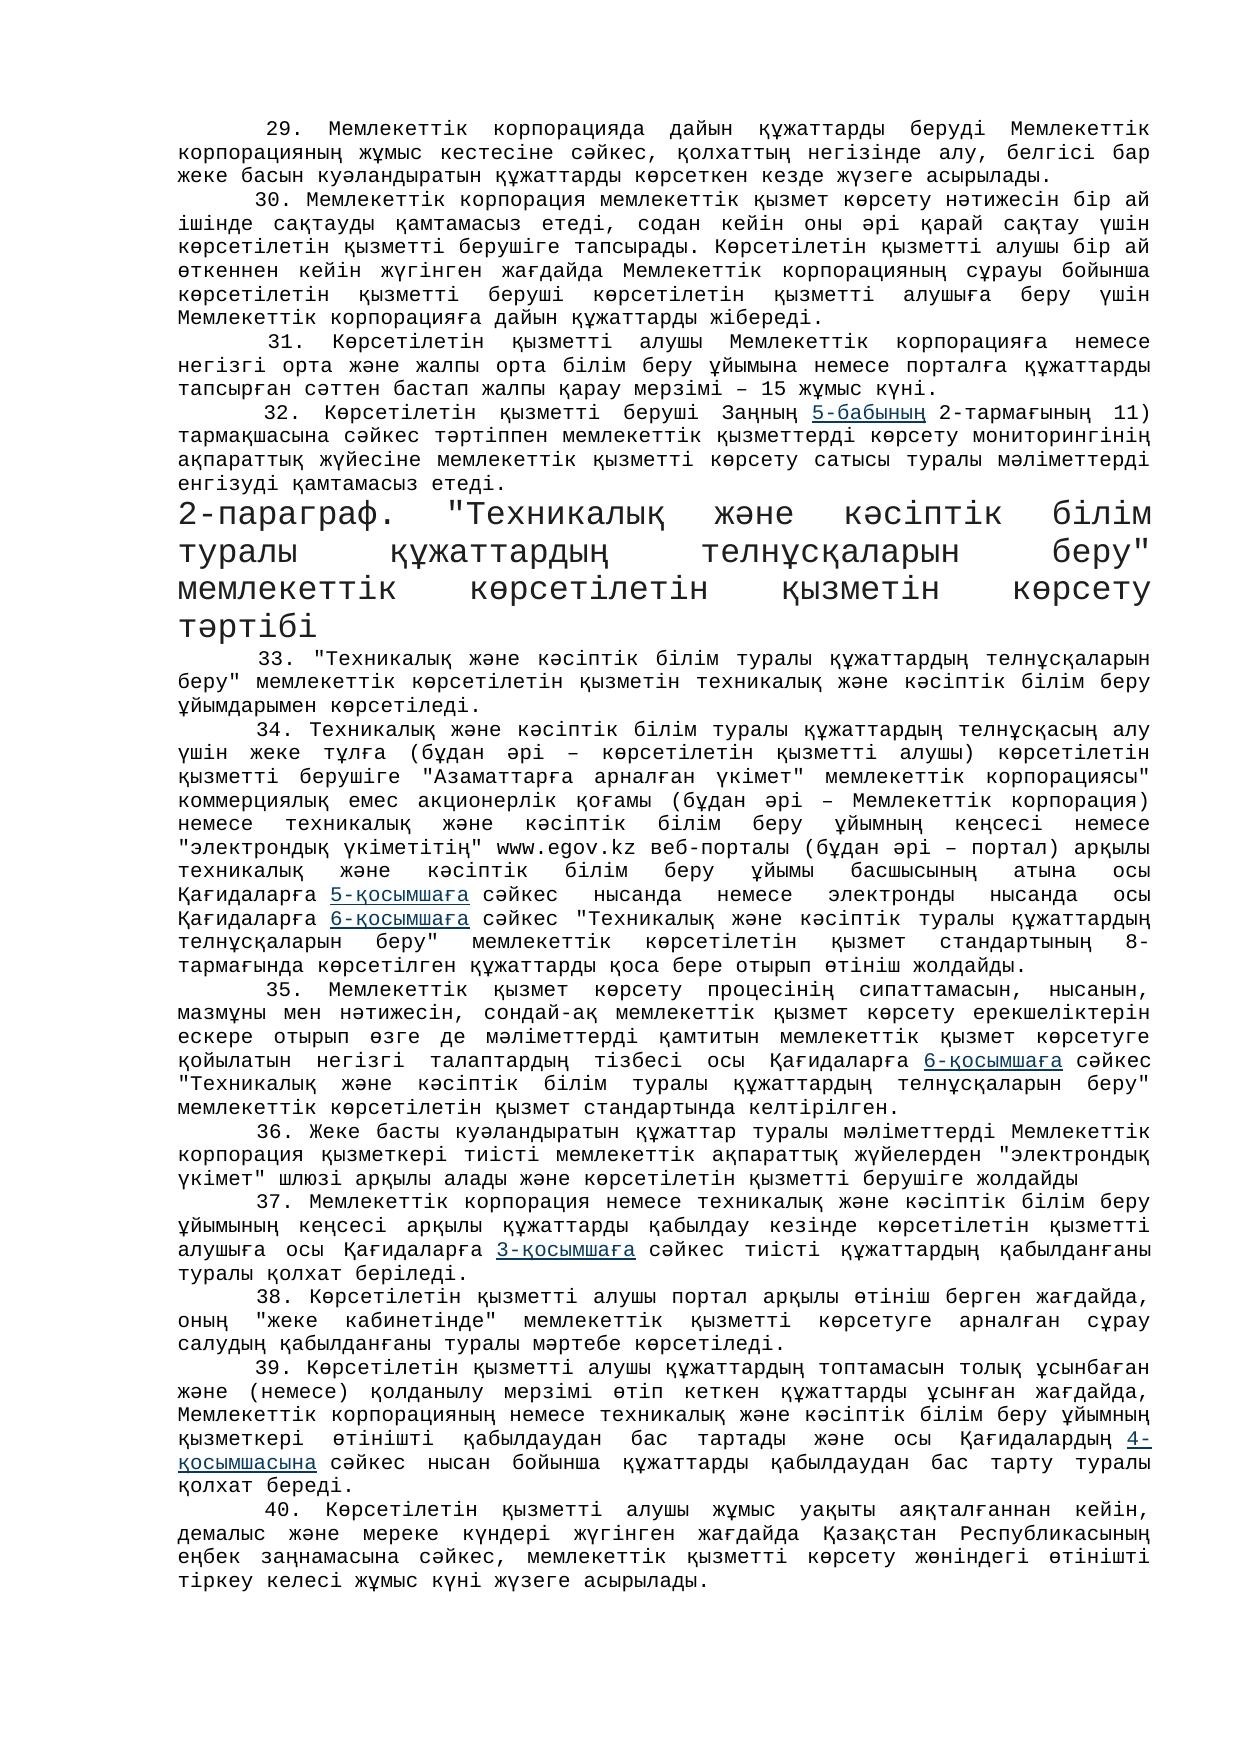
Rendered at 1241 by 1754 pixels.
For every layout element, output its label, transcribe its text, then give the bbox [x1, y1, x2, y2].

text 29. Мемлекеттік корпорацияда дайын құжаттарды беруді Мемлекеттік корпорацияның жұмыс кестесіне сәйкес, қолхаттың негізінде алу, белгісі бар жеке басын куәландыратын құжаттарды көрсеткен кезде жүзеге асырылады. [177, 118, 1152, 189]
text 37. Мемлекеттік корпорация немесе техникалық және кәсіптік білім беру ұйымының кеңсесі арқылы құжаттарды қабылдау кезінде көрсетілетін қызметті алушыға осы Қағидаларға 3-қосымшаға сәйкес тиісті құжаттардың қабылданғаны туралы қолхат беріледі. [177, 1192, 1152, 1286]
text 31. Көрсетілетін қызметті алушы Мемлекеттік корпорацияға немесе негізгі орта және жалпы орта білім беру ұйымына немесе порталға құжаттарды тапсырған сәттен бастап жалпы қарау мерзімі – 15 жұмыс күні. [177, 331, 1152, 402]
text 35. Мемлекеттік қызмет көрсету процесінің сипаттамасын, нысанын, мазмұны мен нәтижесін, сондай-ақ мемлекеттік қызмет көрсету ерекшеліктерін ескере отырып өзге де мәліметтерді қамтитын мемлекеттік қызмет көрсетуге қойылатын негізгі талаптардың тізбесі осы Қағидаларға 6-қосымшаға сәйкес "Техникалық және кәсіптік білім туралы құжаттардың телнұсқаларын беру" мемлекеттік көрсетілетін қызмет стандартында келтірілген. [177, 979, 1152, 1121]
text 34. Техникалық және кәсіптік білім туралы құжаттардың телнұсқасың алу үшін жеке тұлға (бұдан әрі – көрсетілетін қызметті алушы) көрсетілетін қызметті берушіге "Азаматтарға арналған үкімет" мемлекеттік корпорациясы" коммерциялық емес акционерлік қоғамы (бұдан әрі – Мемлекеттік корпорация) немесе техникалық және кәсіптік білім беру ұйымның кеңсесі немесе "электрондық үкіметітің" www.egov.kz веб-порталы (бұдан әрі – портал) арқылы техникалық және кәсіптік білім беру ұйымы басшысының атына осы Қағидаларға 5-қосымшаға сәйкес нысанда немесе электронды нысанда осы Қағидаларға 6-қосымшаға сәйкес "Техникалық және кәсіптік туралы құжаттардың телнұсқаларын беру" мемлекеттік көрсетілетін қызмет стандартының 8-тармағында көрсетілген құжаттарды қоса бере отырып өтініш жолдайды. [177, 719, 1152, 979]
text 2-параграф. "Техникалық және кәсіптік білім туралы құжаттардың телнұсқаларын беру" мемлекеттік көрсетілетін қызметін көрсету тәртібі [177, 496, 1152, 648]
text 33. "Техникалық және кәсіптік білім туралы құжаттардың телнұсқаларын беру" мемлекеттік көрсетілетін қызметін техникалық және кәсіптік білім беру ұйымдарымен көрсетіледі. [177, 648, 1152, 719]
text 30. Мемлекеттік корпорация мемлекеттік қызмет көрсету нәтижесін бір ай ішінде сақтауды қамтамасыз етеді, содан кейін оны әрі қарай сақтау үшін көрсетілетін қызметті берушіге тапсырады. Көрсетілетін қызметті алушы бір ай өткеннен кейін жүгінген жағдайда Мемлекеттік корпорацияның сұрауы бойынша көрсетілетін қызметті беруші көрсетілетін қызметті алушыға беру үшін Мемлекеттік корпорацияға дайын құжаттарды жібереді. [177, 189, 1152, 331]
text 39. Көрсетілетін қызметті алушы құжаттардың топтамасын толық ұсынбаған және (немесе) қолданылу мерзімі өтіп кеткен құжаттарды ұсынған жағдайда, Мемлекеттік корпорацияның немесе техникалық және кәсіптік білім беру ұйымның қызметкері өтінішті қабылдаудан бас тартады және осы Қағидалардың 4-қосымшасына сәйкес нысан бойынша құжаттарды қабылдаудан бас тарту туралы қолхат береді. [177, 1357, 1152, 1499]
text 38. Көрсетілетін қызметті алушы портал арқылы өтініш берген жағдайда, оның "жеке кабинетінде" мемлекеттік қызметті көрсетуге арналған сұрау салудың қабылданғаны туралы мәртебе көрсетіледі. [177, 1286, 1152, 1357]
text 32. Көрсетілетін қызметті беруші Заңның 5-бабының 2-тармағының 11) тармақшасына сәйкес тәртіппен мемлекеттік қызметтерді көрсету мониторингінің ақпараттық жүйесіне мемлекеттік қызметті көрсету сатысы туралы мәліметтерді енгізуді қамтамасыз етеді. [177, 402, 1152, 496]
text 40. Көрсетілетін қызметті алушы жұмыс уақыты аяқталғаннан кейін, демалыс және мереке күндері жүгінген жағдайда Қазақстан Республикасының еңбек заңнамасына сәйкес, мемлекеттік қызметті көрсету жөніндегі өтінішті тіркеу келесі жұмыс күні жүзеге асырылады. [177, 1499, 1152, 1593]
text 36. Жеке басты куәландыратын құжаттар туралы мәліметтерді Мемлекеттік корпорация қызметкері тиісті мемлекеттік ақпараттық жүйелерден "электрондық үкімет" шлюзі арқылы алады және көрсетілетін қызметті берушіге жолдайды [177, 1121, 1152, 1192]
